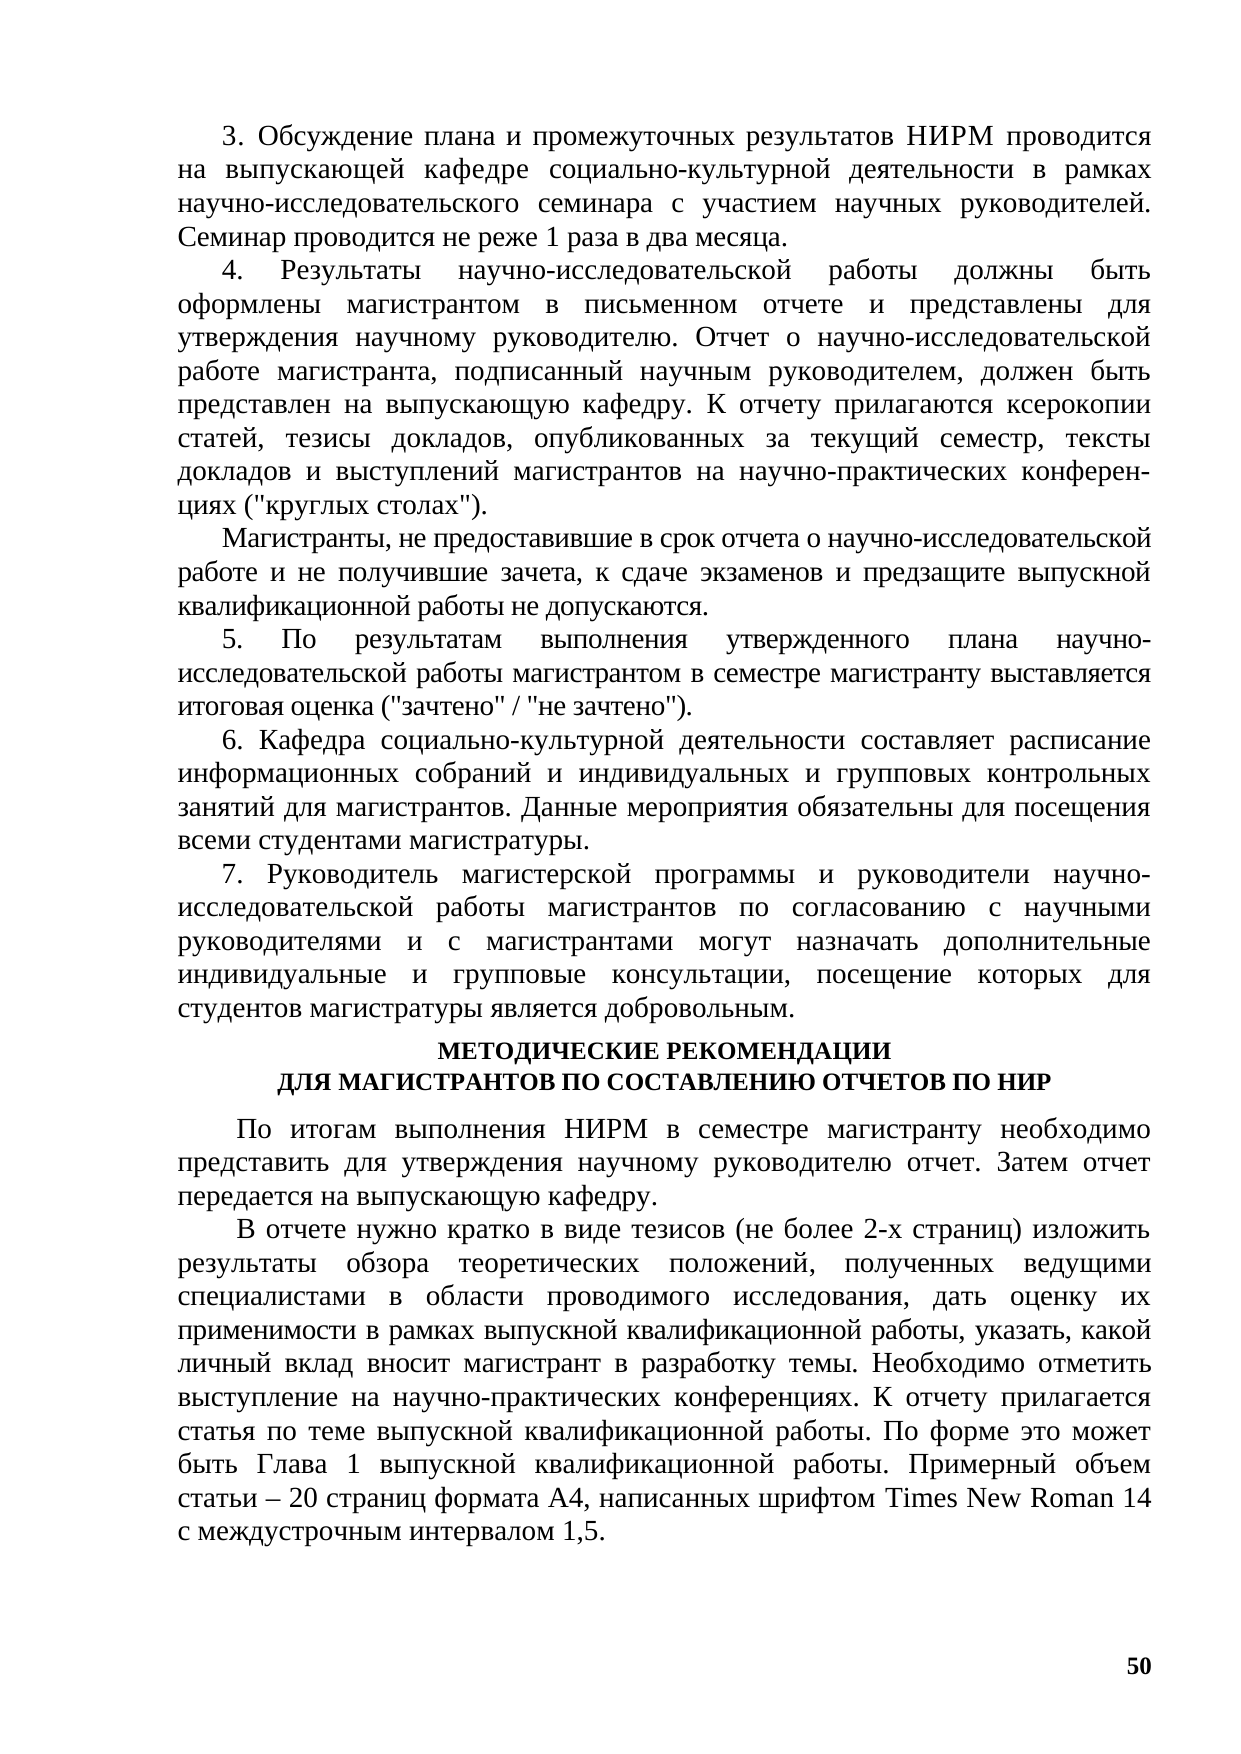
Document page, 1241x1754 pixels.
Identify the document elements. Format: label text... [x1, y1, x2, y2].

text 4. Результаты научно-исследовательской работы должны быть оформлены магистрантом в письменном отчете и представлены для утверждения научному руководителю. Отчет о научно-исследовательской работе магистранта, подписанный научным руководителем, должен быть представлен на выпускающую кафедру. К отчету прилагаются ксерокопии статей, тезисы докладов, опубликованных за текущий семестр, тексты докладов и выступлений магистрантов на научно-практических конферен-циях ("круглых столах"). [177, 252, 1152, 521]
text В отчете нужно кратко в виде тезисов (не более 2-х страниц) изложить результаты обзора теоретических положений, полученных ведущими специалистами в области проводимого исследования, дать оценку их применимости в рамках выпускной квалификационной работы, указать, какой личный вклад вносит магистрант в разработку темы. Необходимо отметить выступление на научно-практических конференциях. К отчету прилагается статья по теме выпускной квалификационной работы. По форме это может быть Глава 1 выпускной квалификационной работы. Примерный объем статьи – 20 страниц формата А4, написанных шрифтом Times New Roman 14 с междустрочным интервалом 1,5. [177, 1211, 1152, 1547]
text ДЛЯ МАГИСТРАНТОВ ПО СОСТАВЛЕНИЮ ОТЧЕТОВ ПО НИР [177, 1067, 1152, 1096]
text МЕТОДИЧЕСКИЕ РЕКОМЕНДАЦИИ [177, 1036, 1152, 1065]
text 3. Обсуждение плана и промежуточных результатов НИРМ проводится на выпускающей кафедре социально-культурной деятельности в рамках научно-исследовательского семинара с участием научных руководителей. Семинар проводится не реже 1 раза в два месяца. [177, 118, 1152, 252]
text 6. Кафедра социально-культурной деятельности составляет расписание информационных собраний и индивидуальных и групповых контрольных занятий для магистрантов. Данные мероприятия обязательны для посещения всеми студентами магистратуры. [177, 722, 1152, 856]
text Магистранты, не предоставившие в срок отчета о научно-исследовательской работе и не получившие зачета, к сдаче экзаменов и предзащите выпускной квалификационной работы не допускаются. [177, 521, 1152, 621]
text 5. По результатам выполнения утвержденного плана научно-исследовательской работы магистрантом в семестре магистранту выставляется итоговая оценка ("зачтено" / "не зачтено"). [177, 621, 1152, 722]
text 7. Руководитель магистерской программы и руководители научно-исследовательской работы магистрантов по согласованию с научными руководителями и с магистрантами могут назначать дополнительные индивидуальные и групповые консультации, посещение которых для студентов магистратуры является добровольным. [177, 856, 1152, 1024]
text По итогам выполнения НИРМ в семестре магистранту необходимо представить для утверждения научному руководителю отчет. Затем отчет передается на выпускающую кафедру. [177, 1111, 1152, 1211]
